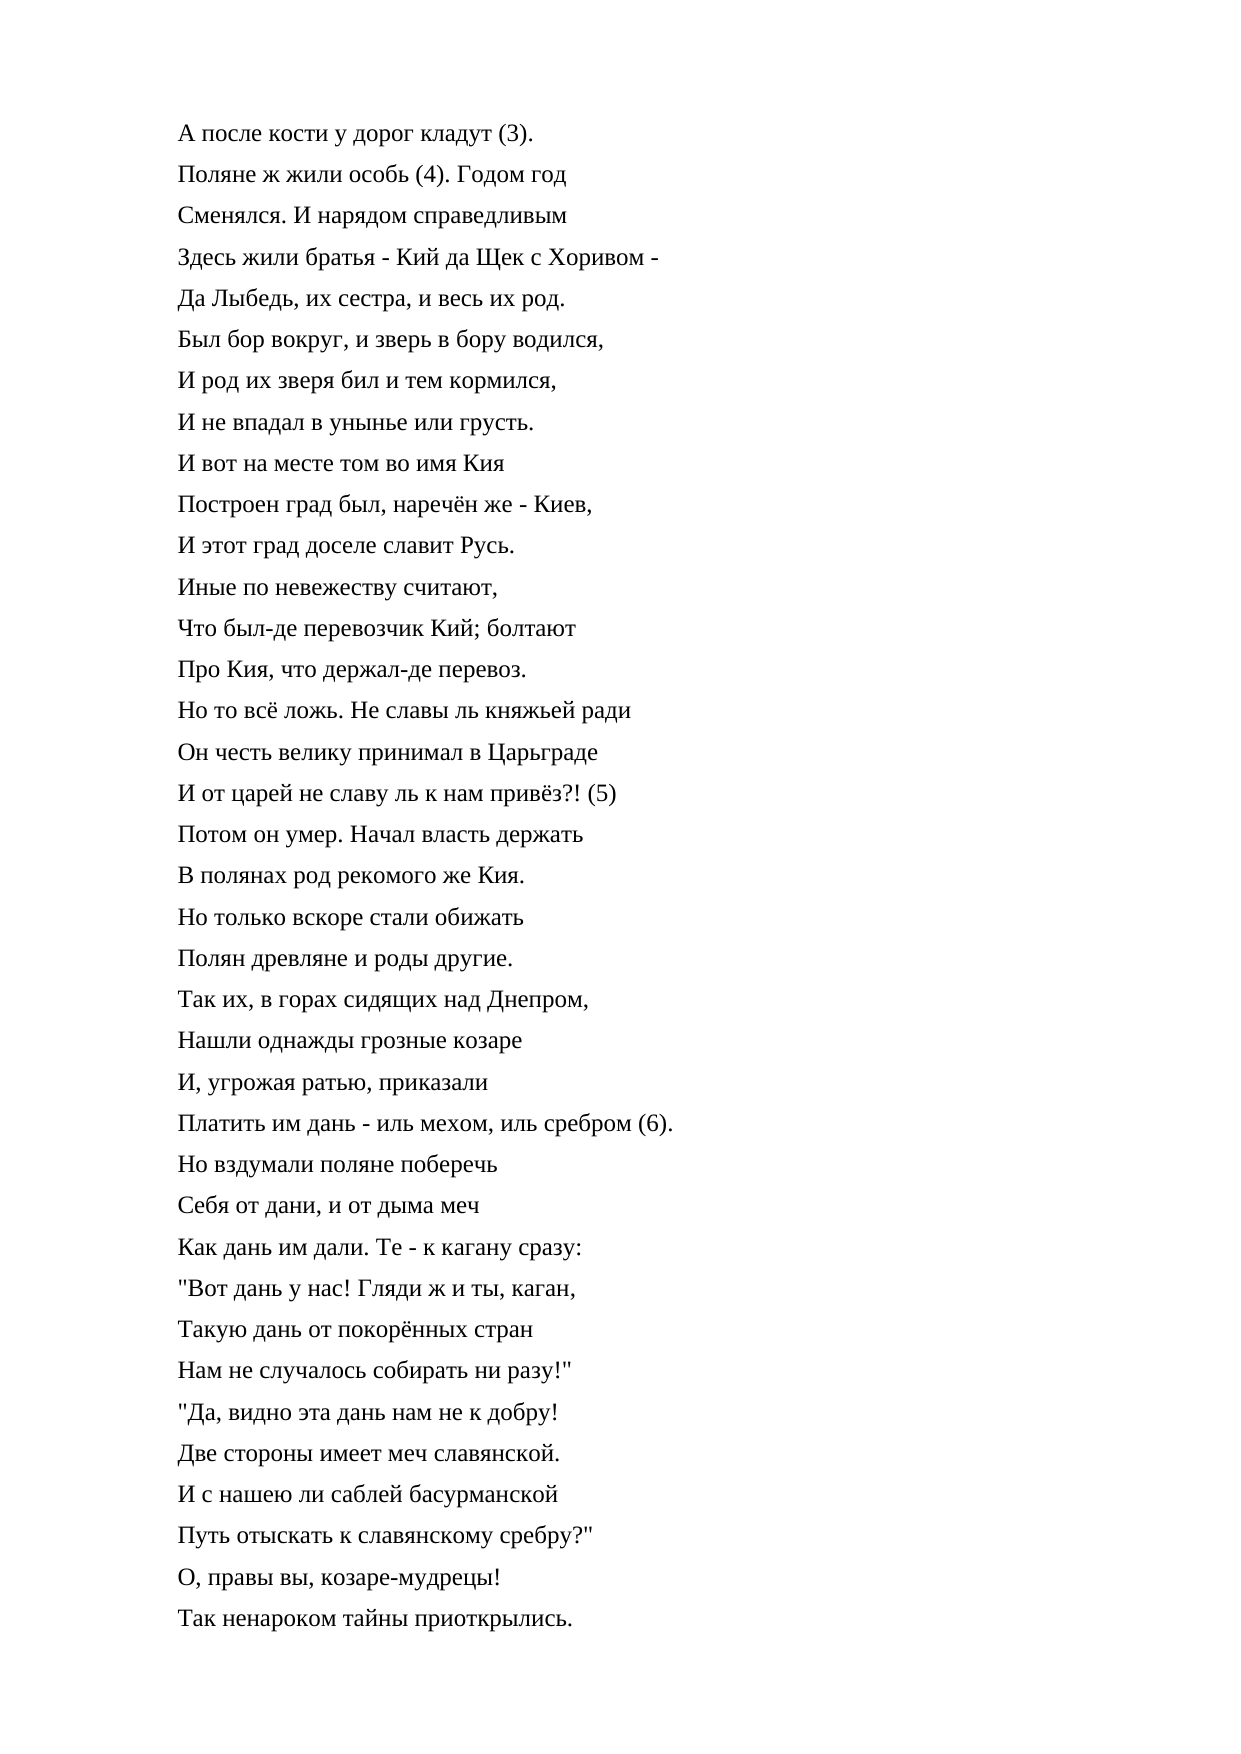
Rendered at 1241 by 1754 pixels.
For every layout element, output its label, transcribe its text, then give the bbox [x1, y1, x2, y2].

text Полян древляне и роды другие. [118, 943, 1122, 972]
text Нам не случалось собирать ни разу!" [118, 1356, 1122, 1384]
text Но только вскоре стали обижать [118, 902, 1122, 931]
text Здесь жили братья - Кий да Щек с Хоривом - [118, 242, 1122, 271]
text Иные по невежеству считают, [118, 572, 1122, 601]
text Потом он умер. Начал власть держать [118, 819, 1122, 848]
text И род их зверя бил и тем кормился, [118, 366, 1122, 394]
text И вот на месте том во имя Кия [118, 448, 1122, 477]
text Сменялся. И нарядом справедливым [118, 201, 1122, 229]
text Но вздумали поляне поберечь [118, 1149, 1122, 1178]
text Но то всё ложь. Не славы ль княжьей ради [118, 696, 1122, 724]
text Построен град был, наречён же - Киев, [118, 489, 1122, 518]
text Он честь велику принимал в Царьграде [118, 737, 1122, 766]
text И с нашею ли саблей басурманской [118, 1479, 1122, 1508]
text И не впадал в унынье или грусть. [118, 407, 1122, 436]
text Да Лыбедь, их сестра, и весь их род. [118, 283, 1122, 312]
text Две стороны имеет меч славянской. [118, 1438, 1122, 1467]
text Нашли однажды грозные козаре [118, 1026, 1122, 1054]
text Платить им дань - иль мехом, иль сребром (6). [118, 1108, 1122, 1137]
text Был бор вокруг, и зверь в бору водился, [118, 324, 1122, 353]
text Что был-де перевозчик Кий; болтают [118, 613, 1122, 642]
text Такую дань от покорённых стран [118, 1314, 1122, 1343]
text Про Кия, что держал-де перевоз. [118, 654, 1122, 683]
text Так их, в горах сидящих над Днепром, [118, 984, 1122, 1013]
text И, угрожая ратью, приказали [118, 1067, 1122, 1096]
text И этот град доселе славит Русь. [118, 531, 1122, 559]
text Поляне ж жили особь (4). Годом год [118, 159, 1122, 188]
text О, правы вы, козаре-мудрецы! [118, 1562, 1122, 1591]
text А после кости у дорог кладут (3). [118, 118, 1122, 147]
text Так ненароком тайны приоткрылись. [118, 1603, 1122, 1632]
text В полянах род рекомого же Кия. [118, 861, 1122, 889]
text "Да, видно эта дань нам не к добру! [118, 1397, 1122, 1426]
text Себя от дани, и от дыма меч [118, 1191, 1122, 1219]
text Как дань им дали. Те - к кагану сразу: [118, 1232, 1122, 1261]
text И от царей не славу ль к нам привёз?! (5) [118, 778, 1122, 807]
text Путь отыскать к славянскому сребру?" [118, 1521, 1122, 1549]
text "Вот дань у нас! Гляди ж и ты, каган, [118, 1273, 1122, 1302]
